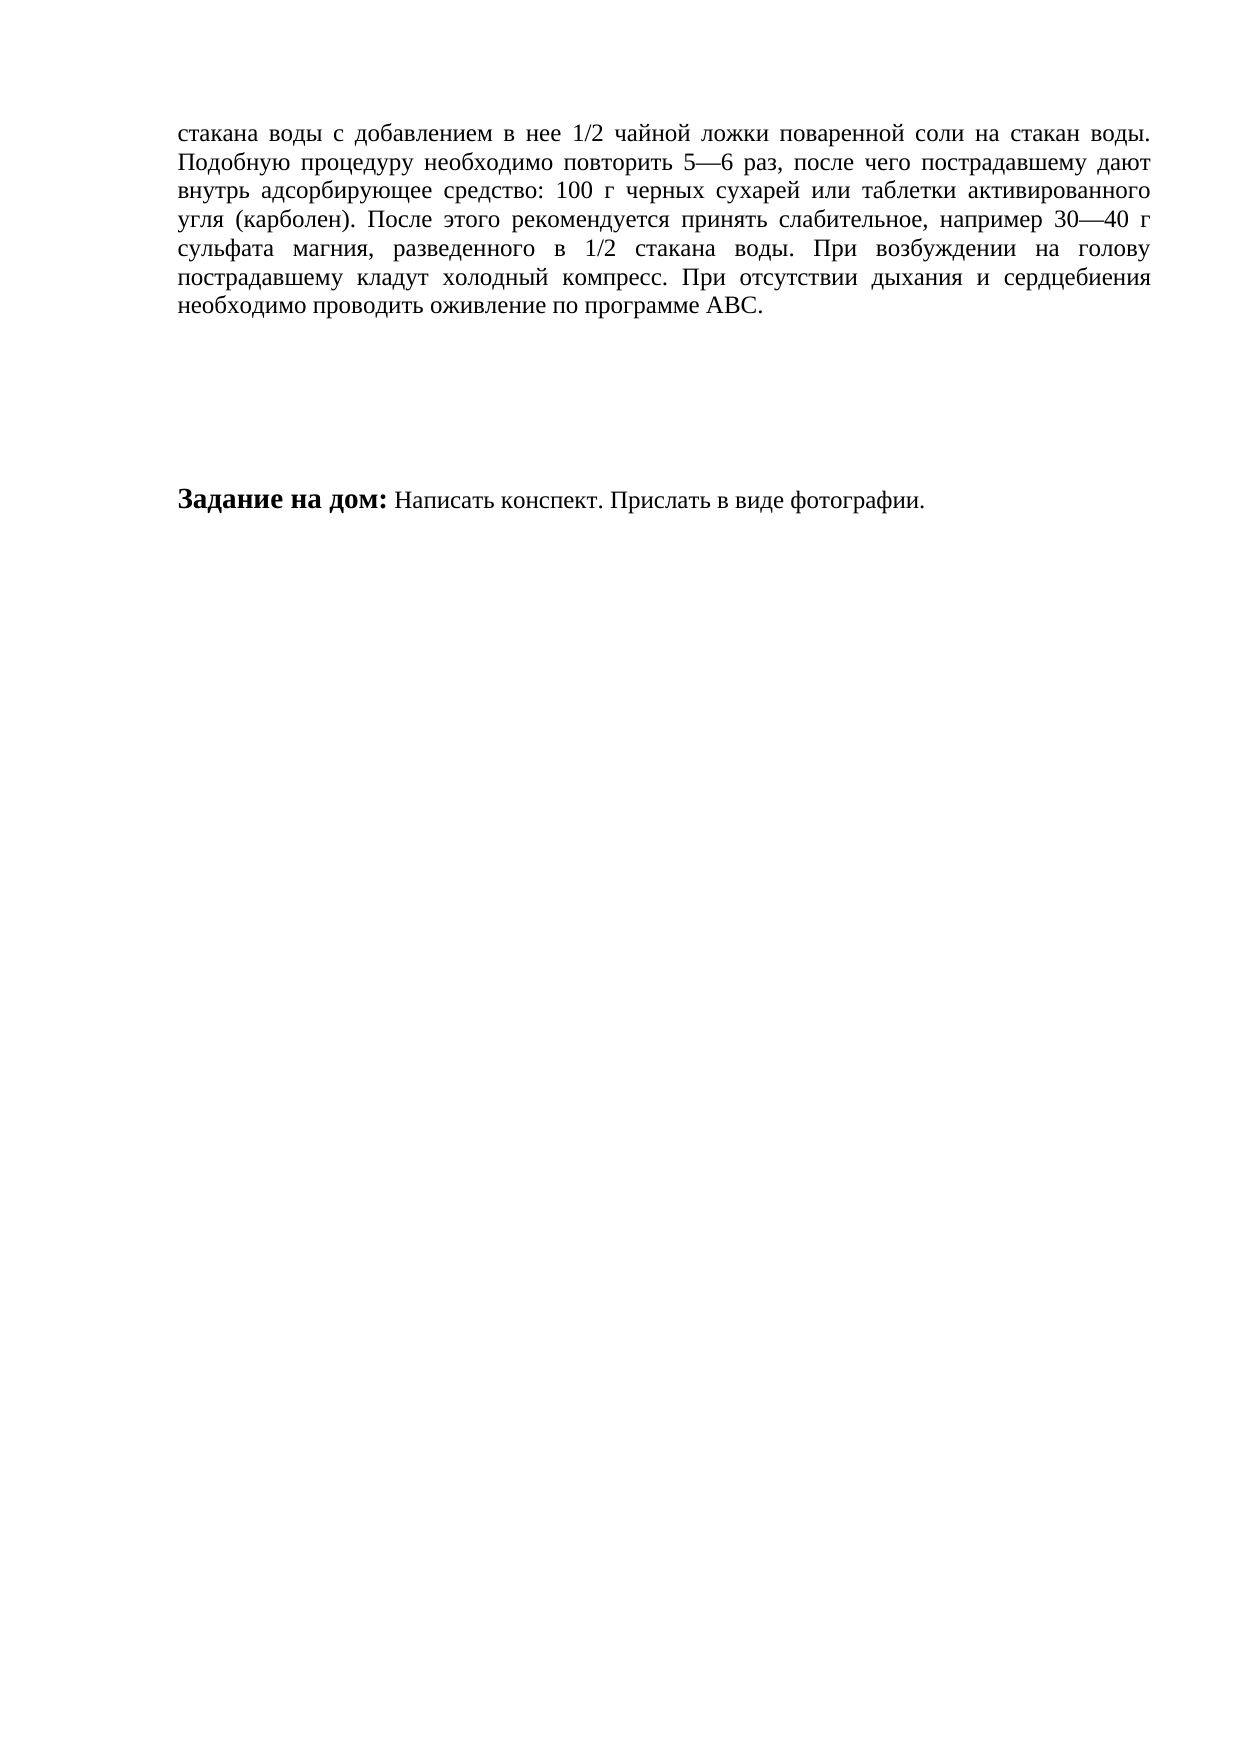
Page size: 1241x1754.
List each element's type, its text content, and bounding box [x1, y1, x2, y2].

text Задание на дом: Написать конспект. Прислать в виде фотографии. [177, 481, 1152, 514]
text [177, 118, 1152, 319]
